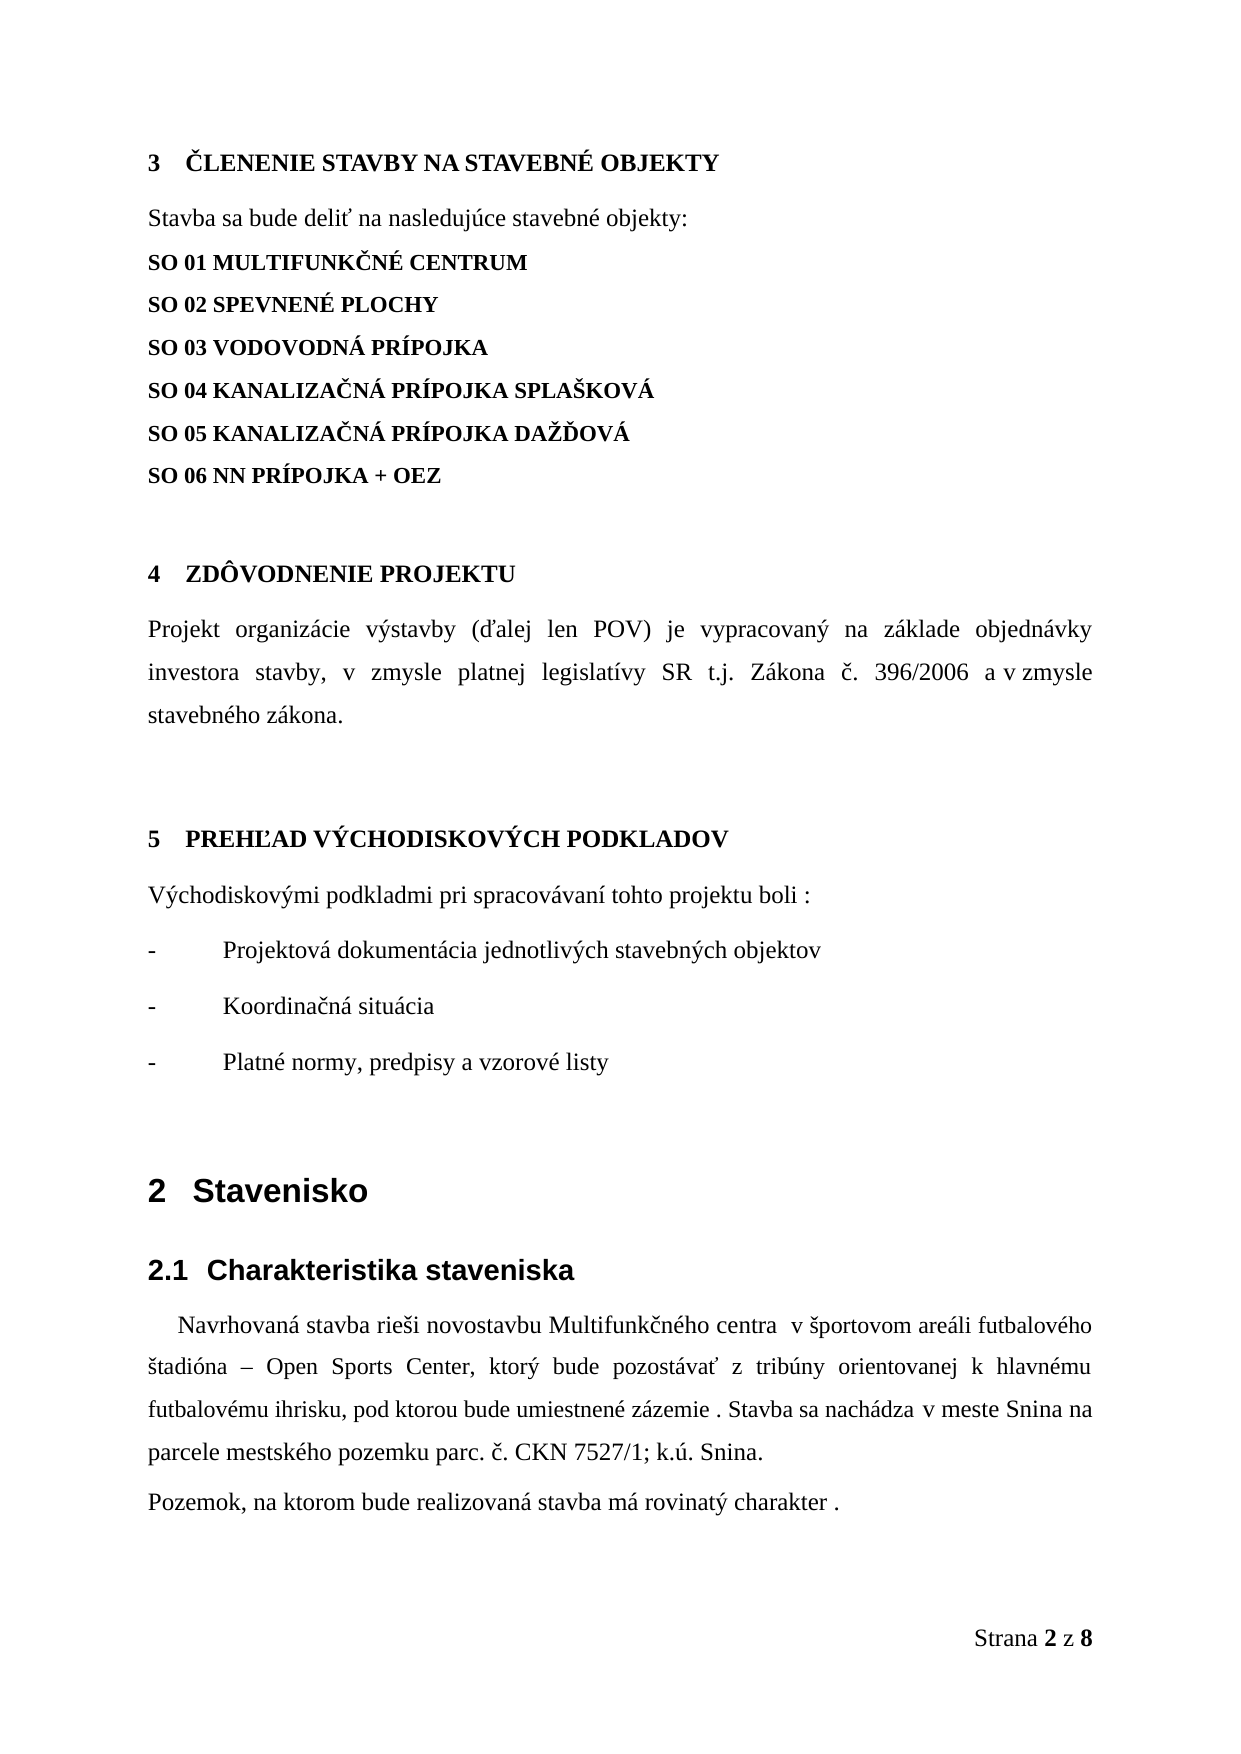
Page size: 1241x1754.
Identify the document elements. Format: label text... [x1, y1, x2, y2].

text SO 03 VODOVODNÁ PRÍPOJKA [148, 334, 1093, 361]
list Platné normy, predpisy a vzorové listy [148, 1047, 1093, 1076]
text SO 01 MULTIFUNKČNÉ CENTRUM [148, 249, 1093, 275]
text Stavba sa bude deliť na nasledujúce stavebné objekty: [148, 203, 1093, 232]
text SO 05 KANALIZAČNÁ PRÍPOJKA DAŽĎOVÁ [148, 419, 1093, 446]
text Východiskovými podkladmi pri spracovávaní tohto projektu boli : [148, 880, 1093, 909]
list Koordinačná situácia [148, 991, 1093, 1020]
subtitle PREHĽAD VÝCHODISKOVÝCH PODKLADOV [148, 824, 1093, 853]
subtitle ČLENENIE STAVBY NA STAVEBNÉ OBJEKTY [148, 148, 1093, 176]
text Stavenisko [148, 1171, 1093, 1209]
text Projekt organizácie výstavby (ďalej len POV) je vypracovaný na základe objednávky investora stavby, v zmysle platnej legislatívy SR t.j. Zákona č. 396/2006 a v zmysle stavebného zákona. [148, 614, 1093, 729]
subtitle ZDÔVODNENIE PROJEKTU [148, 559, 1093, 587]
text Navrhovaná stavba rieši novostavbu Multifunkčného centra v športovom areáli futbalového štadióna – Open Sports Center, ktorý bude pozostávať z tribúny orientovanej k hlavnému futbalovému ihrisku, pod ktorou bude umiestnené zázemie . Stavba sa nachádza v meste Snina na parcele mestského pozemku parc. č. CKN 7527/1; k.ú. Snina. [148, 1310, 1093, 1466]
text SO 06 NN PRÍPOJKA + OEZ [148, 462, 1093, 489]
text Pozemok, na ktorom bude realizovaná stavba má rovinatý charakter . [148, 1487, 1093, 1516]
text SO 04 KANALIZAČNÁ PRÍPOJKA SPLAŠKOVÁ [148, 377, 1093, 403]
text SO 02 SPEVNENÉ PLOCHY [148, 291, 1093, 318]
text Charakteristika staveniska [148, 1253, 1093, 1287]
list Projektová dokumentácia jednotlivých stavebných objektov [148, 936, 1093, 964]
